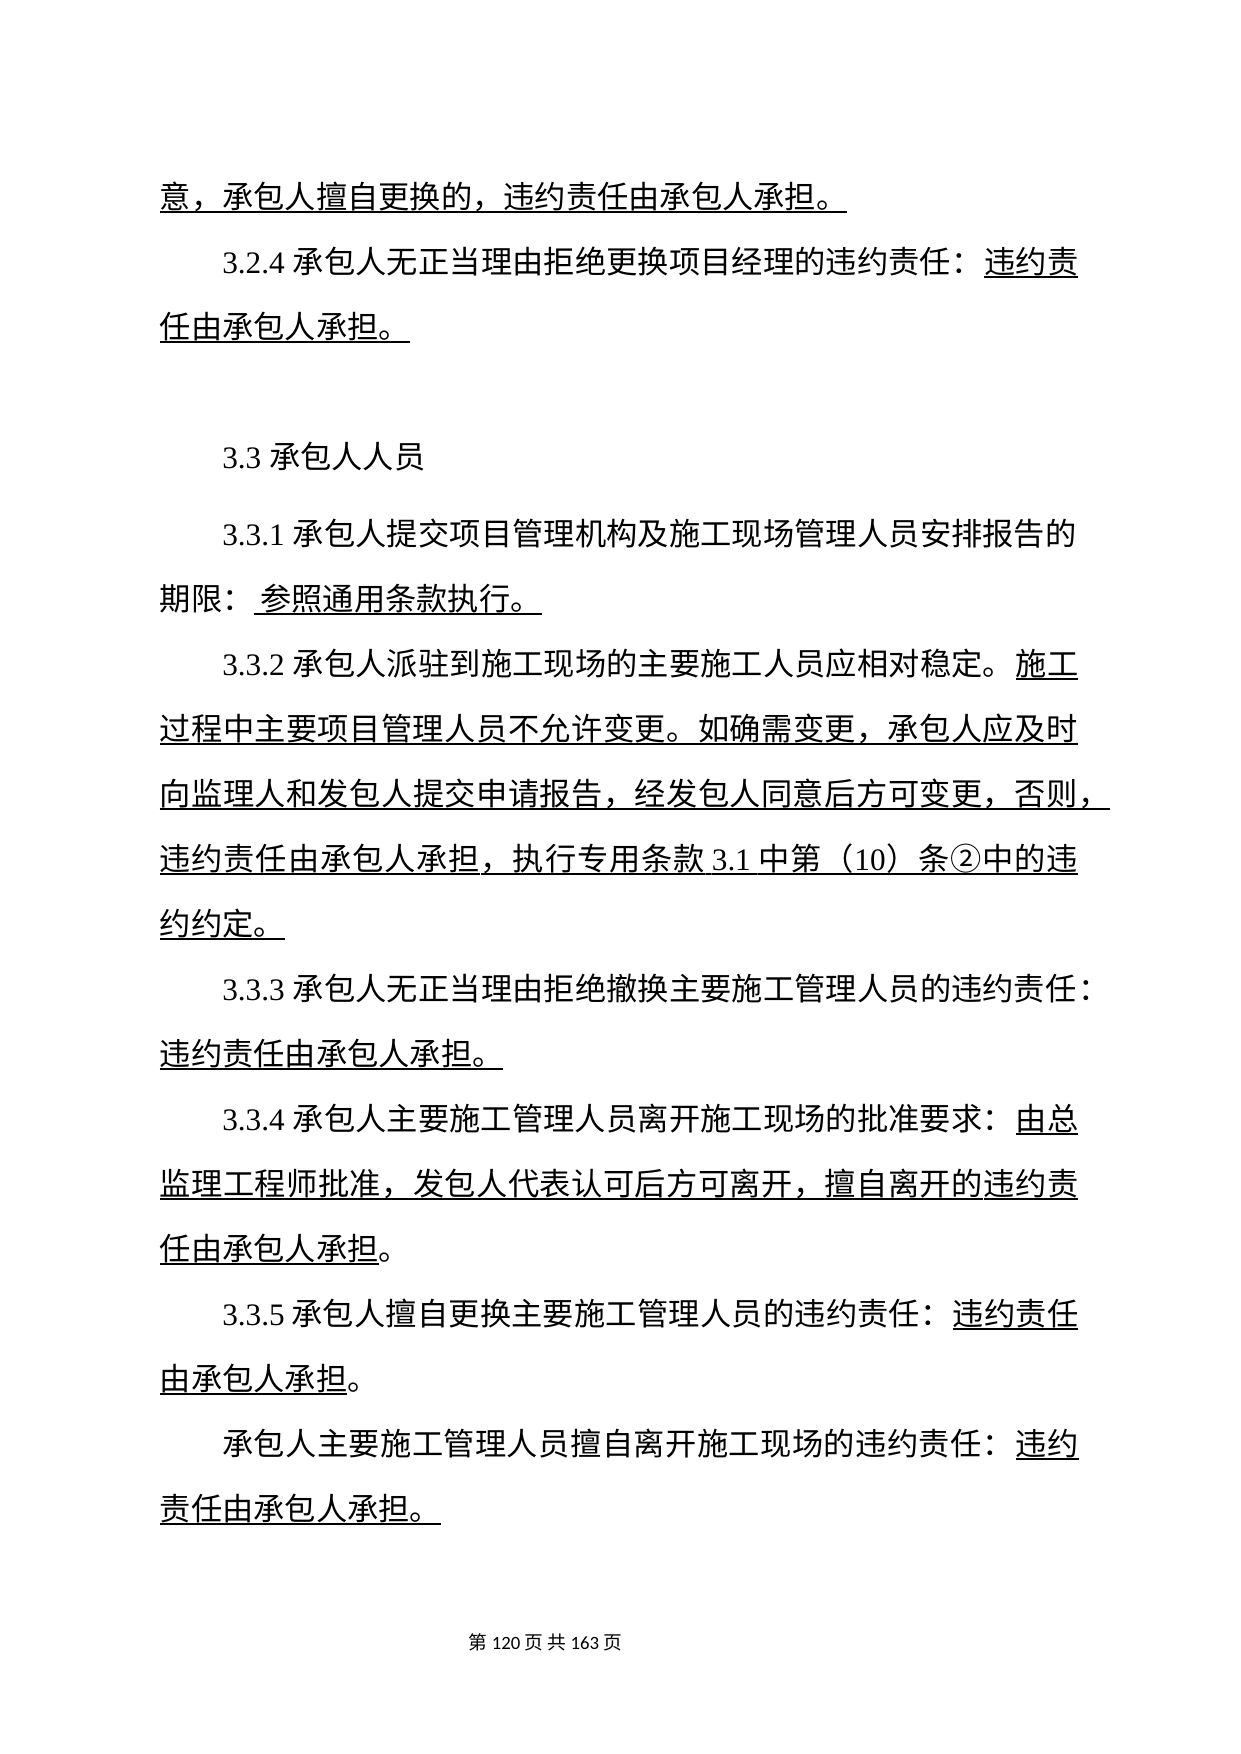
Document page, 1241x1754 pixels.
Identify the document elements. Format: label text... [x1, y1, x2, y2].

text 3.3.1 承包人提交项目管理机构及施工现场管理人员安排报告的期限： 参照通用条款执行。 [159, 499, 1078, 629]
text 3.3 承包人人员 [159, 422, 1078, 487]
text 3.3.2 承包人派驻到施工现场的主要施工人员应相对稳定。施工过程中主要项目管理人员不允许变更。如确需变更，承包人应及时向监理人和发包人提交申请报告，经发包人同意后方可变更，否则，违约责任由承包人承担，执行专用条款3.1中第（10）条②中的违约约定。 [159, 629, 1078, 743]
text 3.3.3 承包人无正当理由拒绝撤换主要施工管理人员的违约责任：违约责任由承包人承担。 [159, 954, 1078, 1084]
text 3.3.2 承包人派驻到施工现场的主要施工人员应相对稳定。施工过程中主要项目管理人员不允许变更。如确需变更，承包人应及时向监理人和发包人提交申请报告，经发包人同意后方可变更，否则，违约责任由承包人承担，执行专用条款3.1中第（10）条②中的违约约定。 [159, 744, 1078, 808]
text 3.3.2 承包人派驻到施工现场的主要施工人员应相对稳定。施工过程中主要项目管理人员不允许变更。如确需变更，承包人应及时向监理人和发包人提交申请报告，经发包人同意后方可变更，否则，违约责任由承包人承担，执行专用条款3.1中第（10）条②中的违约约定。 [159, 874, 1078, 954]
text 3.3.4 承包人主要施工管理人员离开施工现场的批准要求：由总监理工程师批准，发包人代表认可后方可离开，擅自离开的违约责任由承包人承担。 [159, 1199, 1078, 1279]
text 3.3.2 承包人派驻到施工现场的主要施工人员应相对稳定。施工过程中主要项目管理人员不允许变更。如确需变更，承包人应及时向监理人和发包人提交申请报告，经发包人同意后方可变更，否则，违约责任由承包人承担，执行专用条款3.1中第（10）条②中的违约约定。 [159, 809, 1078, 873]
text 3.3.5承包人擅自更换主要施工管理人员的违约责任：违约责任由承包人承担。 [159, 1279, 1078, 1409]
text 承包人主要施工管理人员擅自离开施工现场的违约责任：违约责任由承包人承担。 [159, 1409, 1078, 1539]
text 3.3.4 承包人主要施工管理人员离开施工现场的批准要求：由总监理工程师批准，发包人代表认可后方可离开，擅自离开的违约责任由承包人承担。 [159, 1084, 1078, 1198]
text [159, 162, 1078, 227]
text 3.2.4 承包人无正当理由拒绝更换项目经理的违约责任：违约责任由承包人承担。 [159, 227, 1078, 357]
